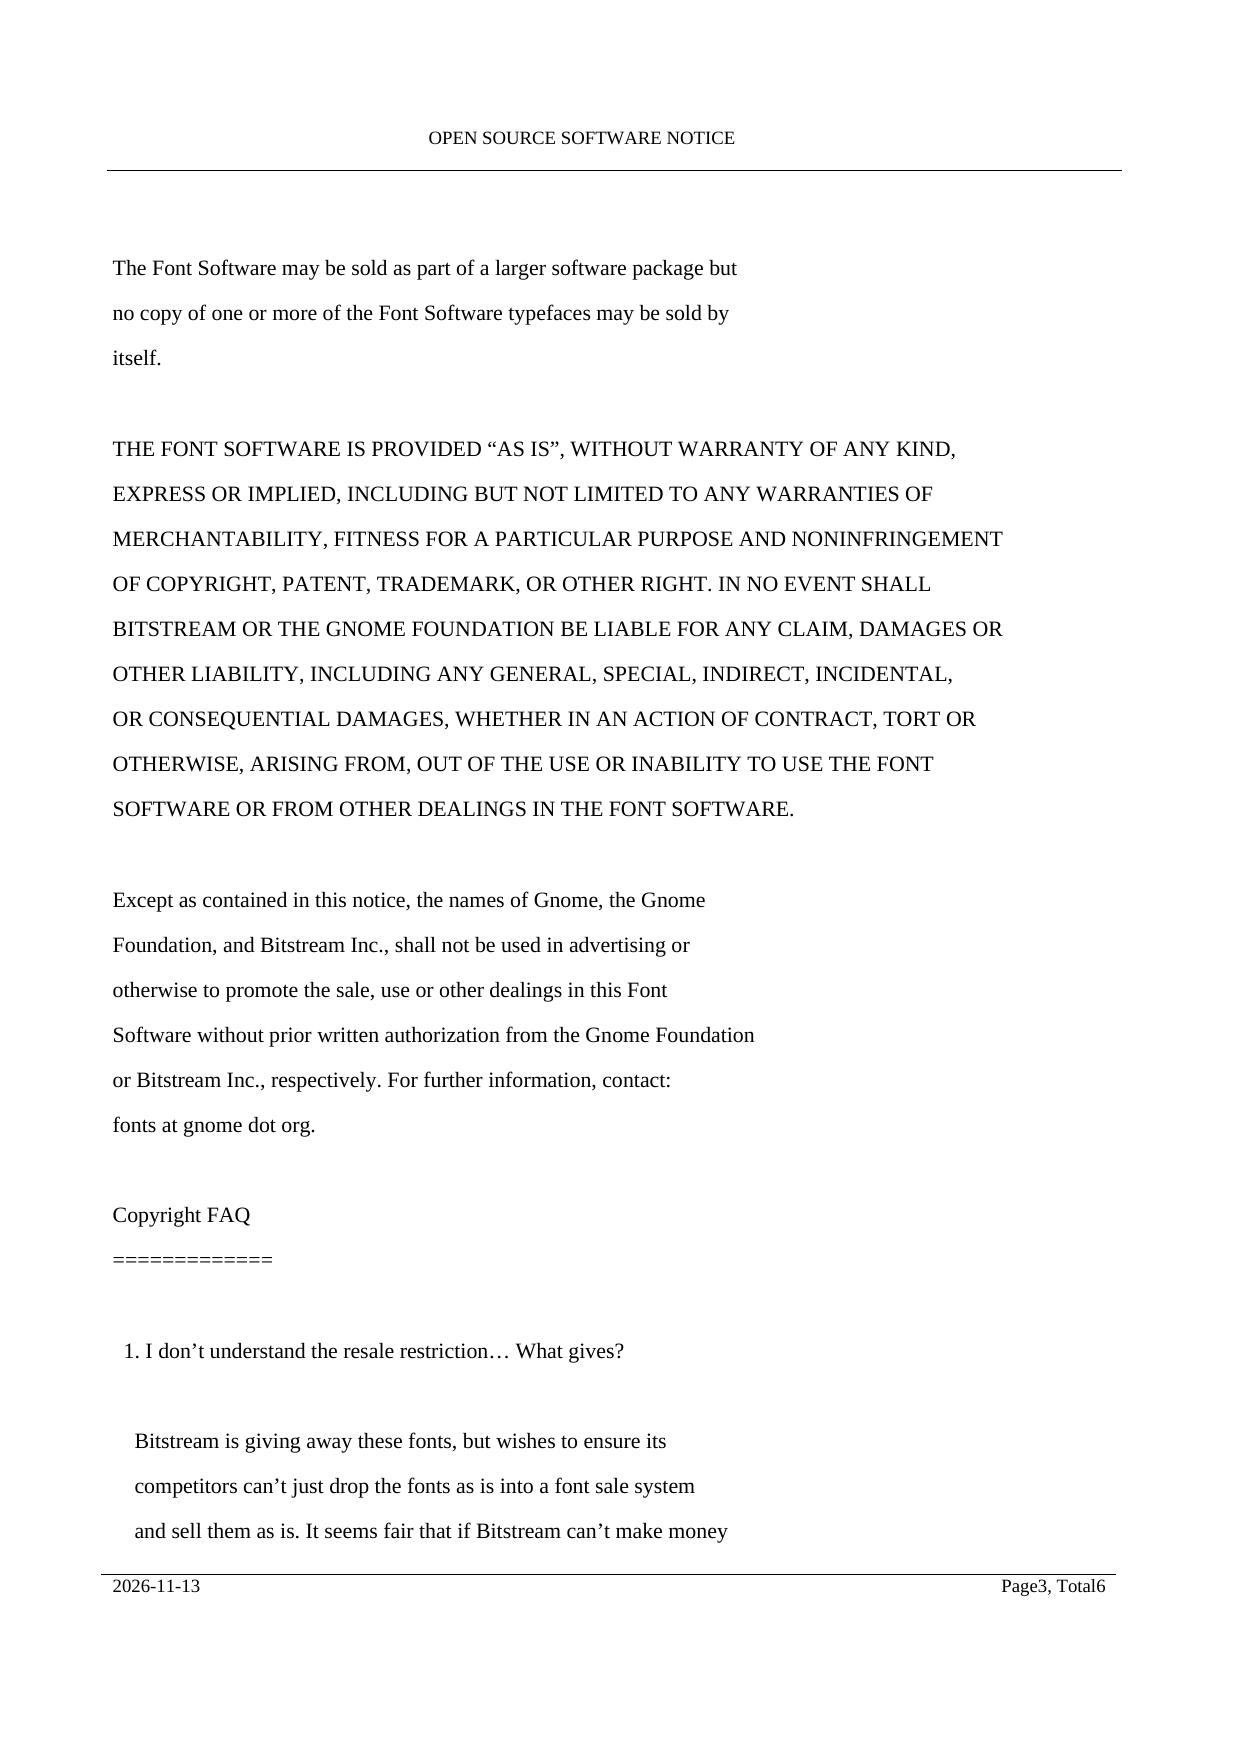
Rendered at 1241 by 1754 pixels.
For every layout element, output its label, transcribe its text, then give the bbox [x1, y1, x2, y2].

text Foundation, and Bitstream Inc., shall not be used in advertising or [112, 928, 1128, 961]
text Software without prior written authorization from the Gnome Foundation [112, 1018, 1128, 1051]
text THE FONT SOFTWARE IS PROVIDED “AS IS”, WITHOUT WARRANTY OF ANY KIND, [112, 432, 1128, 464]
text fonts at gnome dot org. [112, 1108, 1128, 1141]
text BITSTREAM OR THE GNOME FOUNDATION BE LIABLE FOR ANY CLAIM, DAMAGES OR [112, 612, 1128, 645]
text OTHER LIABILITY, INCLUDING ANY GENERAL, SPECIAL, INDIRECT, INCIDENTAL, [112, 657, 1128, 690]
text OTHERWISE, ARISING FROM, OUT OF THE USE OR INABILITY TO USE THE FONT [112, 748, 1128, 780]
text or Bitstream Inc., respectively. For further information, contact: [112, 1063, 1128, 1096]
text itself. [112, 342, 1128, 374]
text MERCHANTABILITY, FITNESS FOR A PARTICULAR PURPOSE AND NONINFRINGEMENT [112, 522, 1128, 554]
text EXPRESS OR IMPLIED, INCLUDING BUT NOT LIMITED TO ANY WARRANTIES OF [112, 477, 1128, 509]
text Bitstream is giving away these fonts, but wishes to ensure its [112, 1424, 1128, 1457]
text SOFTWARE OR FROM OTHER DEALINGS IN THE FONT SOFTWARE. [112, 793, 1128, 825]
text OR CONSEQUENTIAL DAMAGES, WHETHER IN AN ACTION OF CONTRACT, TORT OR [112, 702, 1128, 735]
text competitors can’t just drop the fonts as is into a font sale system [112, 1469, 1128, 1502]
text OF COPYRIGHT, PATENT, TRADEMARK, OR OTHER RIGHT. IN NO EVENT SHALL [112, 567, 1128, 600]
text and sell them as is. It seems fair that if Bitstream can’t make money [112, 1514, 1128, 1547]
text Except as contained in this notice, the names of Gnome, the Gnome [112, 883, 1128, 915]
text Copyright FAQ [112, 1199, 1128, 1231]
text otherwise to promote the sale, use or other dealings in this Font [112, 973, 1128, 1006]
text The Font Software may be sold as part of a larger software package but [112, 251, 1128, 284]
text ============= [112, 1244, 1128, 1276]
text 1. I don’t understand the resale restriction… What gives? [112, 1334, 1128, 1366]
text no copy of one or more of the Font Software typefaces may be sold by [112, 297, 1128, 329]
